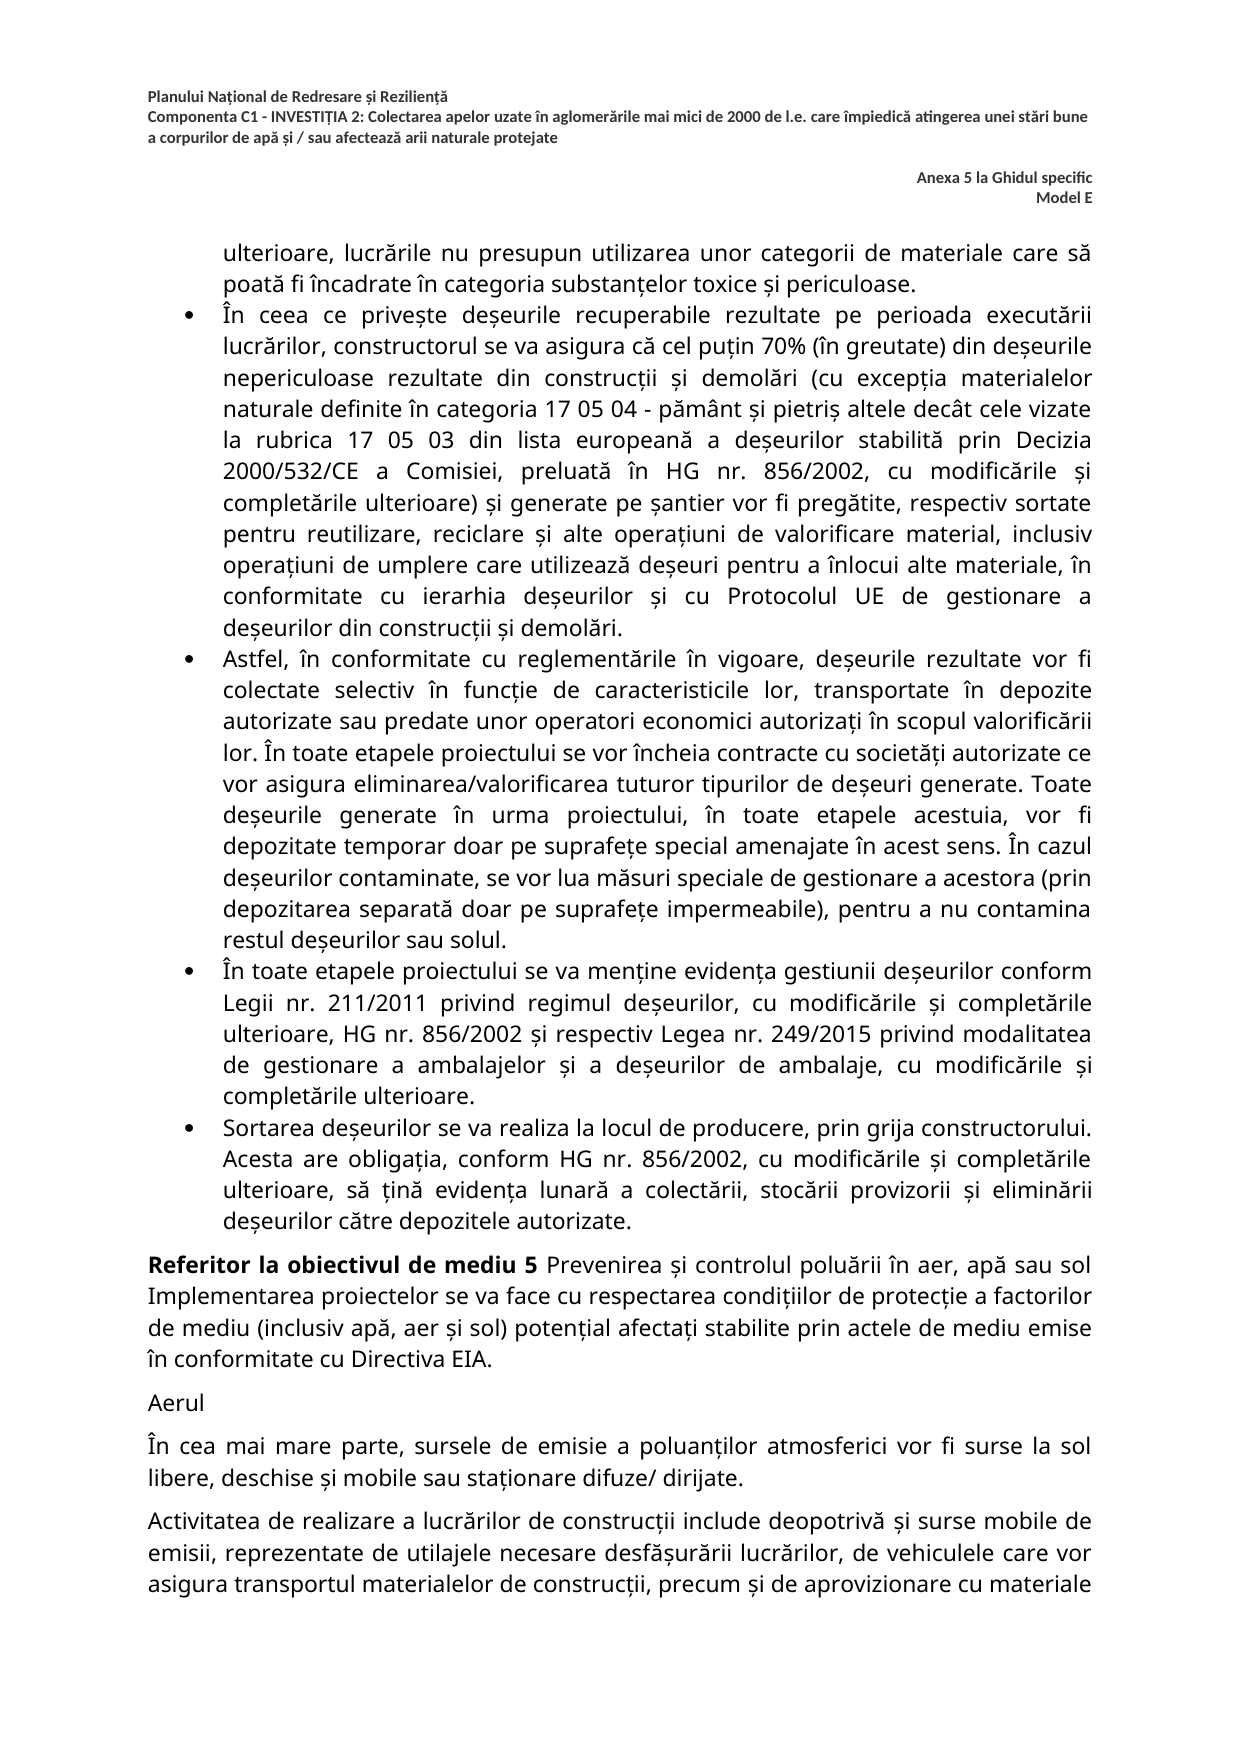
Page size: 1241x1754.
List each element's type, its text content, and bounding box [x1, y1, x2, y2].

list În toate etapele proiectului se va menţine evidenţa gestiunii deşeurilor conform Legii nr. 211/2011 privind regimul deşeurilor, cu modificările şi completările ulterioare, HG nr. 856/2002 şi respectiv Legea nr. 249/2015 privind modalitatea de gestionare a ambalajelor şi a deşeurilor de ambalaje, cu modificările şi completările ulterioare. [185, 955, 1093, 1112]
text Referitor la obiectivul de mediu 5 Prevenirea și controlul poluării în aer, apă sau sol Implementarea proiectelor se va face cu respectarea condițiilor de protecție a factorilor de mediu (inclusiv apă, aer și sol) potențial afectați stabilite prin actele de mediu emise în conformitate cu Directiva EIA. [148, 1249, 1093, 1374]
list Astfel, în conformitate cu reglementările în vigoare, deşeurile rezultate vor fi colectate selectiv în funcţie de caracteristicile lor, transportate în depozite autorizate sau predate unor operatori economici autorizați în scopul valorificării lor. În toate etapele proiectului se vor încheia contracte cu societăţi autorizate ce vor asigura eliminarea/valorificarea tuturor tipurilor de deşeuri generate. Toate deşeurile generate în urma proiectului, în toate etapele acestuia, vor fi depozitate temporar doar pe suprafeţe special amenajate în acest sens. În cazul deşeurilor contaminate, se vor lua măsuri speciale de gestionare a acestora (prin depozitarea separată doar pe suprafeţe impermeabile), pentru a nu contamina restul deşeurilor sau solul. [185, 643, 1093, 955]
list În ceea ce priveşte deşeurile recuperabile rezultate pe perioada executării lucrărilor, constructorul se va asigura că cel puţin 70% (în greutate) din deșeurile nepericuloase rezultate din construcții și demolări (cu excepția materialelor naturale definite în categoria 17 05 04 - pământ și pietriș altele decât cele vizate la rubrica 17 05 03 din lista europeană a deșeurilor stabilită prin Decizia 2000/532/CE a Comisiei, preluată în HG nr. 856/2002, cu modificările și completările ulterioare) și generate pe șantier vor fi pregătite, respectiv sortate pentru reutilizare, reciclare și alte operațiuni de valorificare material, inclusiv operațiuni de umplere care utilizează deșeuri pentru a înlocui alte materiale, în conformitate cu ierarhia deșeurilor și cu Protocolul UE de gestionare a deșeurilor din construcții și demolări. [185, 299, 1093, 643]
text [148, 1505, 1093, 1599]
list Sortarea deşeurilor se va realiza la locul de producere, prin grija constructorului. Acesta are obligaţia, conform HG nr. 856/2002, cu modificările și completările ulterioare, să ţină evidenţa lunară a colectării, stocării provizorii şi eliminării deşeurilor către depozitele autorizate. [185, 1112, 1093, 1237]
text În cea mai mare parte, sursele de emisie a poluanţilor atmosferici vor fi surse la sol libere, deschise şi mobile sau staţionare difuze/ dirijate. [148, 1430, 1093, 1493]
text Aerul [148, 1387, 1093, 1418]
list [185, 237, 1093, 299]
